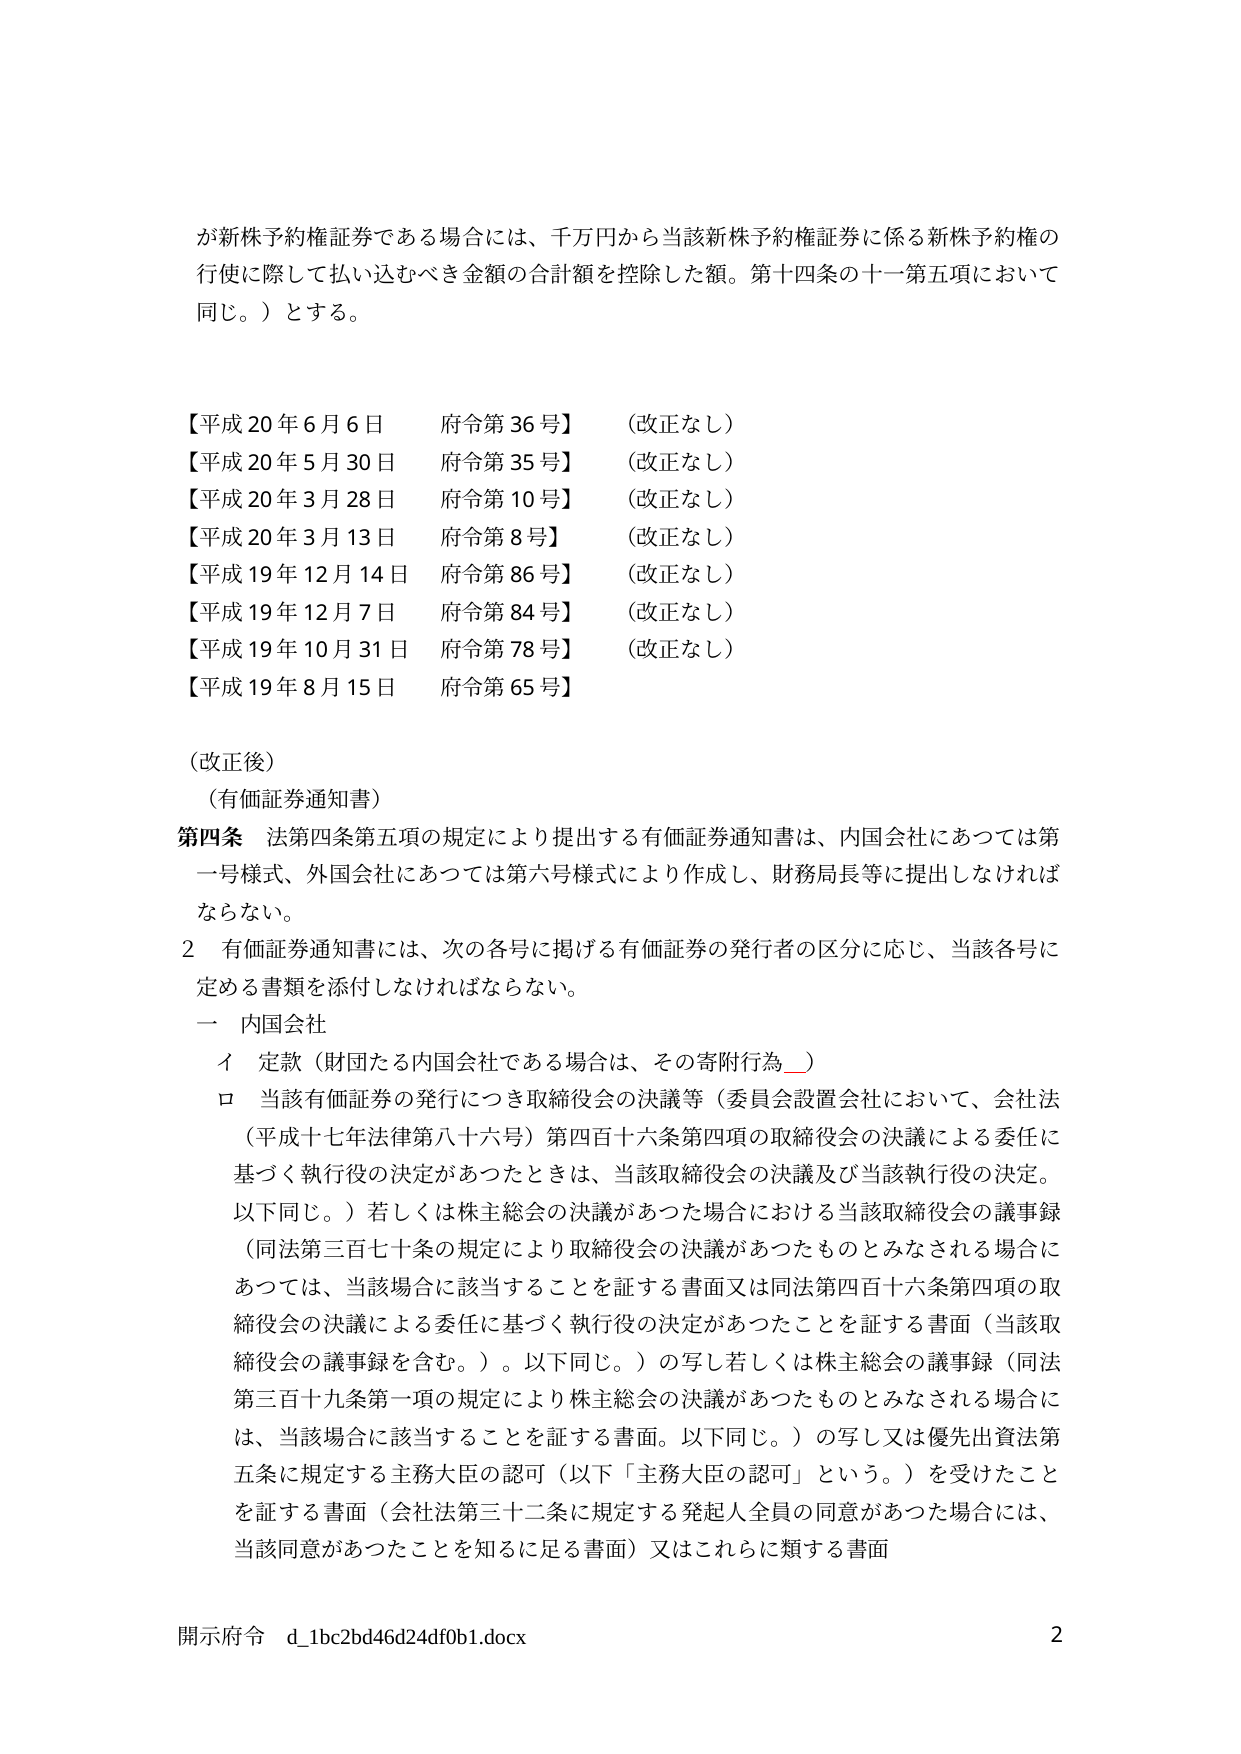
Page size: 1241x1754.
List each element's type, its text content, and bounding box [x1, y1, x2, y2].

text （有価証券通知書） [196, 779, 1063, 817]
text 【平成20年3月13日 府令第8号】 （改正なし） [177, 517, 1063, 554]
text 【平成20年3月28日 府令第10号】 （改正なし） [177, 479, 1063, 517]
text ロ 当該有価証券の発行につき取締役会の決議等（委員会設置会社において、会社法（平成十七年法律第八十六号）第四百十六条第四項の取締役会の決議による委任に基づく執行役の決定があつたときは、当該取締役会の決議及び当該執行役の決定。以下同じ。）若しくは株主総会の決議があつた場合における当該取締役会の議事録（同法第三百七十条の規定により取締役会の決議があつたものとみなされる場合にあつては、当該場合に該当することを証する書面又は同法第四百十六条第四項の取締役会の決議による委任に基づく執行役の決定があつたことを証する書面（当該取締役会の議事録を含む。）。以下同じ。）の写し若しくは株主総会の議事録（同法第三百十九条第一項の規定により株主総会の決議があつたものとみなされる場合には、当該場合に該当することを証する書面。以下同じ。）の写し又は優先出資法第五条に規定する主務大臣の認可（以下「主務大臣の認可」という。）を受けたことを証する書面（会社法第三十二条に規定する発起人全員の同意があつた場合には、当該同意があつたことを知るに足る書面）又はこれらに類する書面 [215, 1079, 1063, 1567]
text ２ 有価証券通知書には、次の各号に掲げる有価証券の発行者の区分に応じ、当該各号に定める書類を添付しなければならない。 [177, 929, 1063, 1004]
text イ 定款（財団たる内国会社である場合は、その寄附行為 ） [215, 1042, 1063, 1079]
text 【平成19年12月7日 府令第84号】 （改正なし） [177, 592, 1063, 629]
text 【平成19年10月31日 府令第78号】 （改正なし） [177, 629, 1063, 667]
text 一 内国会社 [196, 1004, 1063, 1042]
text 【平成20年5月30日 府令第35号】 （改正なし） [177, 442, 1063, 479]
text 【平成19年8月15日 府令第65号】 [177, 667, 1063, 704]
text 【平成19年12月14日 府令第86号】 （改正なし） [177, 554, 1063, 592]
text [177, 217, 1063, 329]
text （改正後） [177, 742, 1063, 779]
text 第四条 法第四条第五項の規定により提出する有価証券通知書は、内国会社にあつては第一号様式、外国会社にあつては第六号様式により作成し、財務局長等に提出しなければならない。 [177, 817, 1063, 929]
text 【平成20年6月6日 府令第36号】 （改正なし） [177, 404, 1063, 442]
